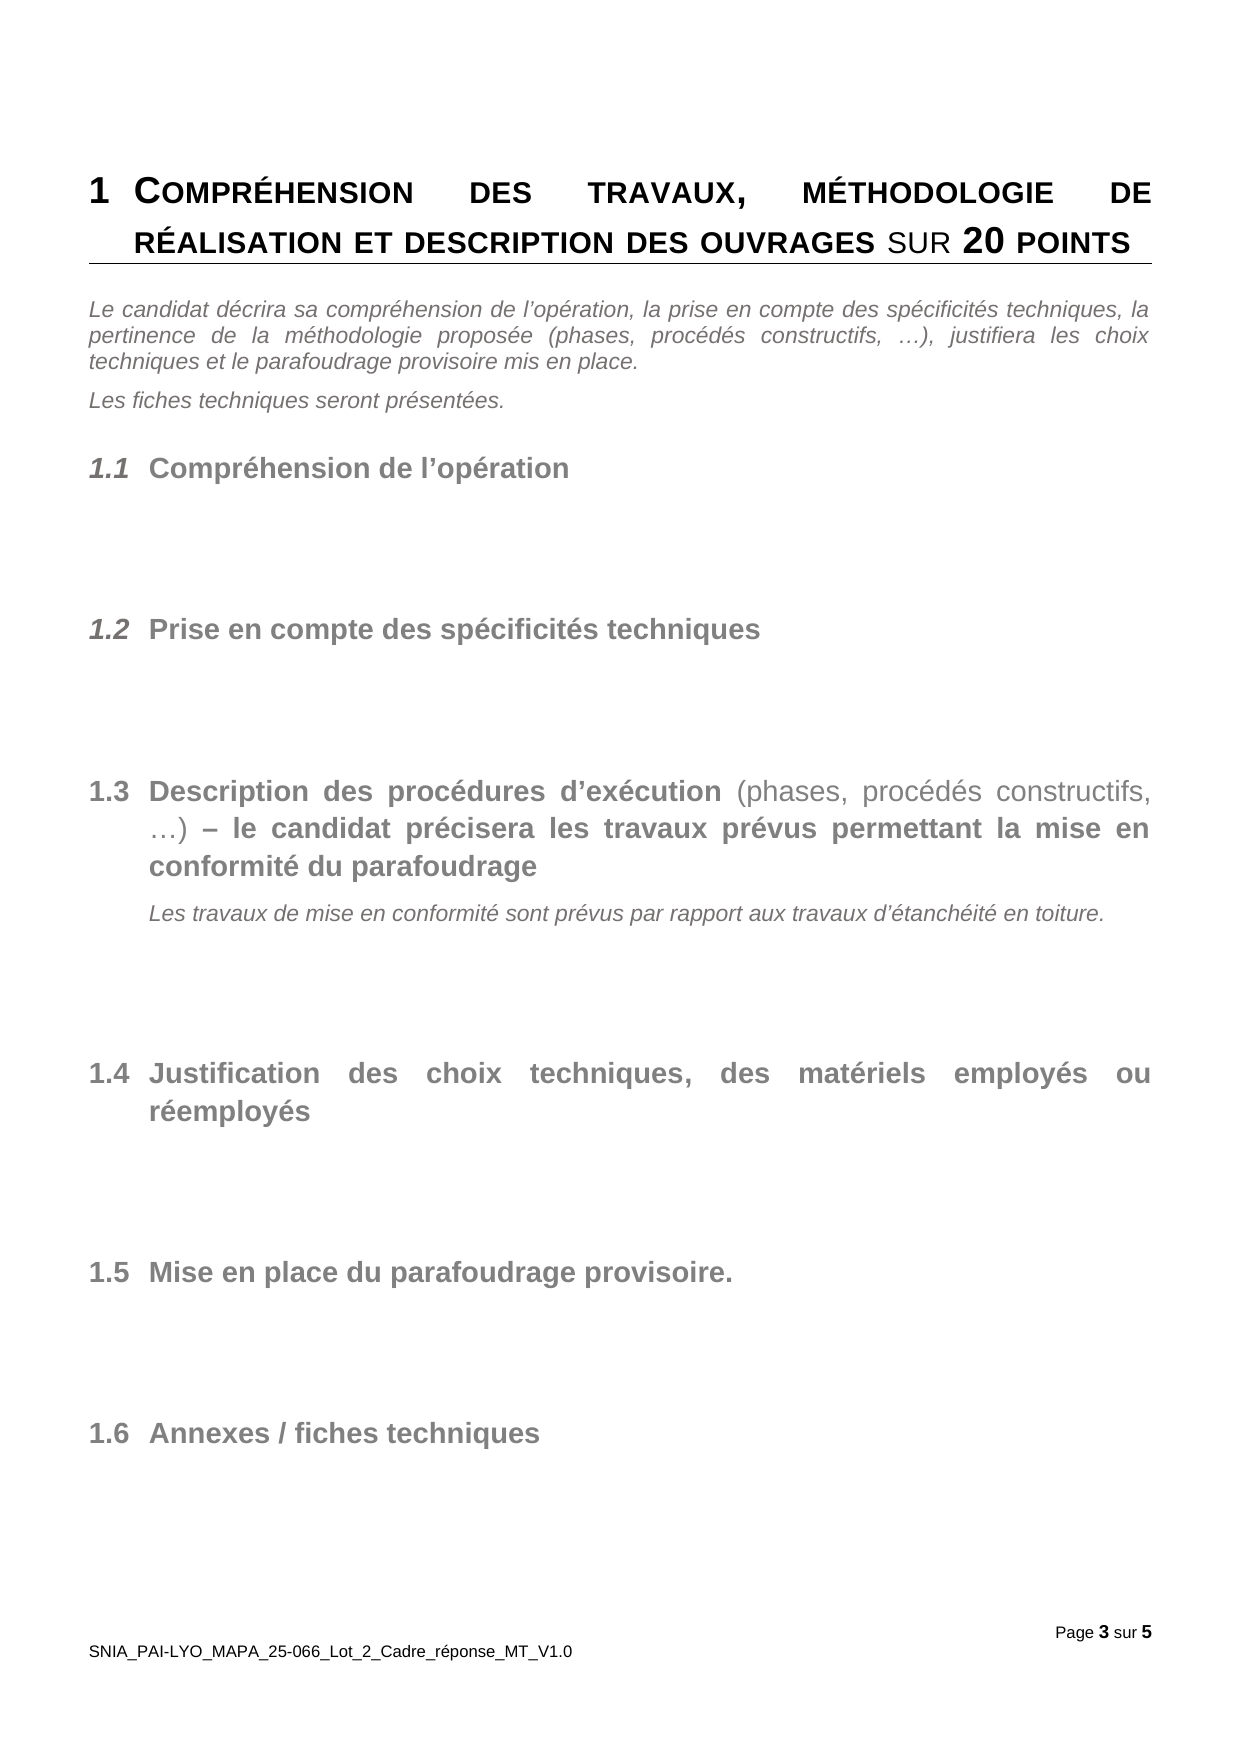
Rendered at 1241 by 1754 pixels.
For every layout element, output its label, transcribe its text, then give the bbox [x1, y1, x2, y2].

text Le candidat décrira sa compréhension de l’opération, la prise en compte des spécificités techniques, la pertinence de la méthodologie proposée (phases, procédés constructifs, …), justifiera les choix techniques et le parafoudrage provisoire mis en place. [89, 296, 1152, 374]
subtitle Compréhension des travaux, méthodologie de réalisation et description des ouvrages sur 20 points [89, 168, 1152, 263]
subtitle Description des procédures d’exécution (phases, procédés constructifs, …) – le candidat précisera les travaux prévus permettant la mise en conformité du parafoudrage [89, 774, 1152, 883]
subtitle Prise en compte des spécificités techniques [89, 612, 1152, 646]
text Les travaux de mise en conformité sont prévus par rapport aux travaux d’étanchéité en toiture. [149, 899, 1152, 926]
subtitle Compréhension de l’opération [89, 451, 1152, 484]
subtitle Mise en place du parafoudrage provisoire. [89, 1255, 1152, 1288]
text Les fiches techniques seront présentées. [89, 387, 1152, 413]
subtitle Annexes / fiches techniques [89, 1416, 1152, 1450]
subtitle Justification des choix techniques, des matériels employés ou réemployés [89, 1056, 1152, 1127]
